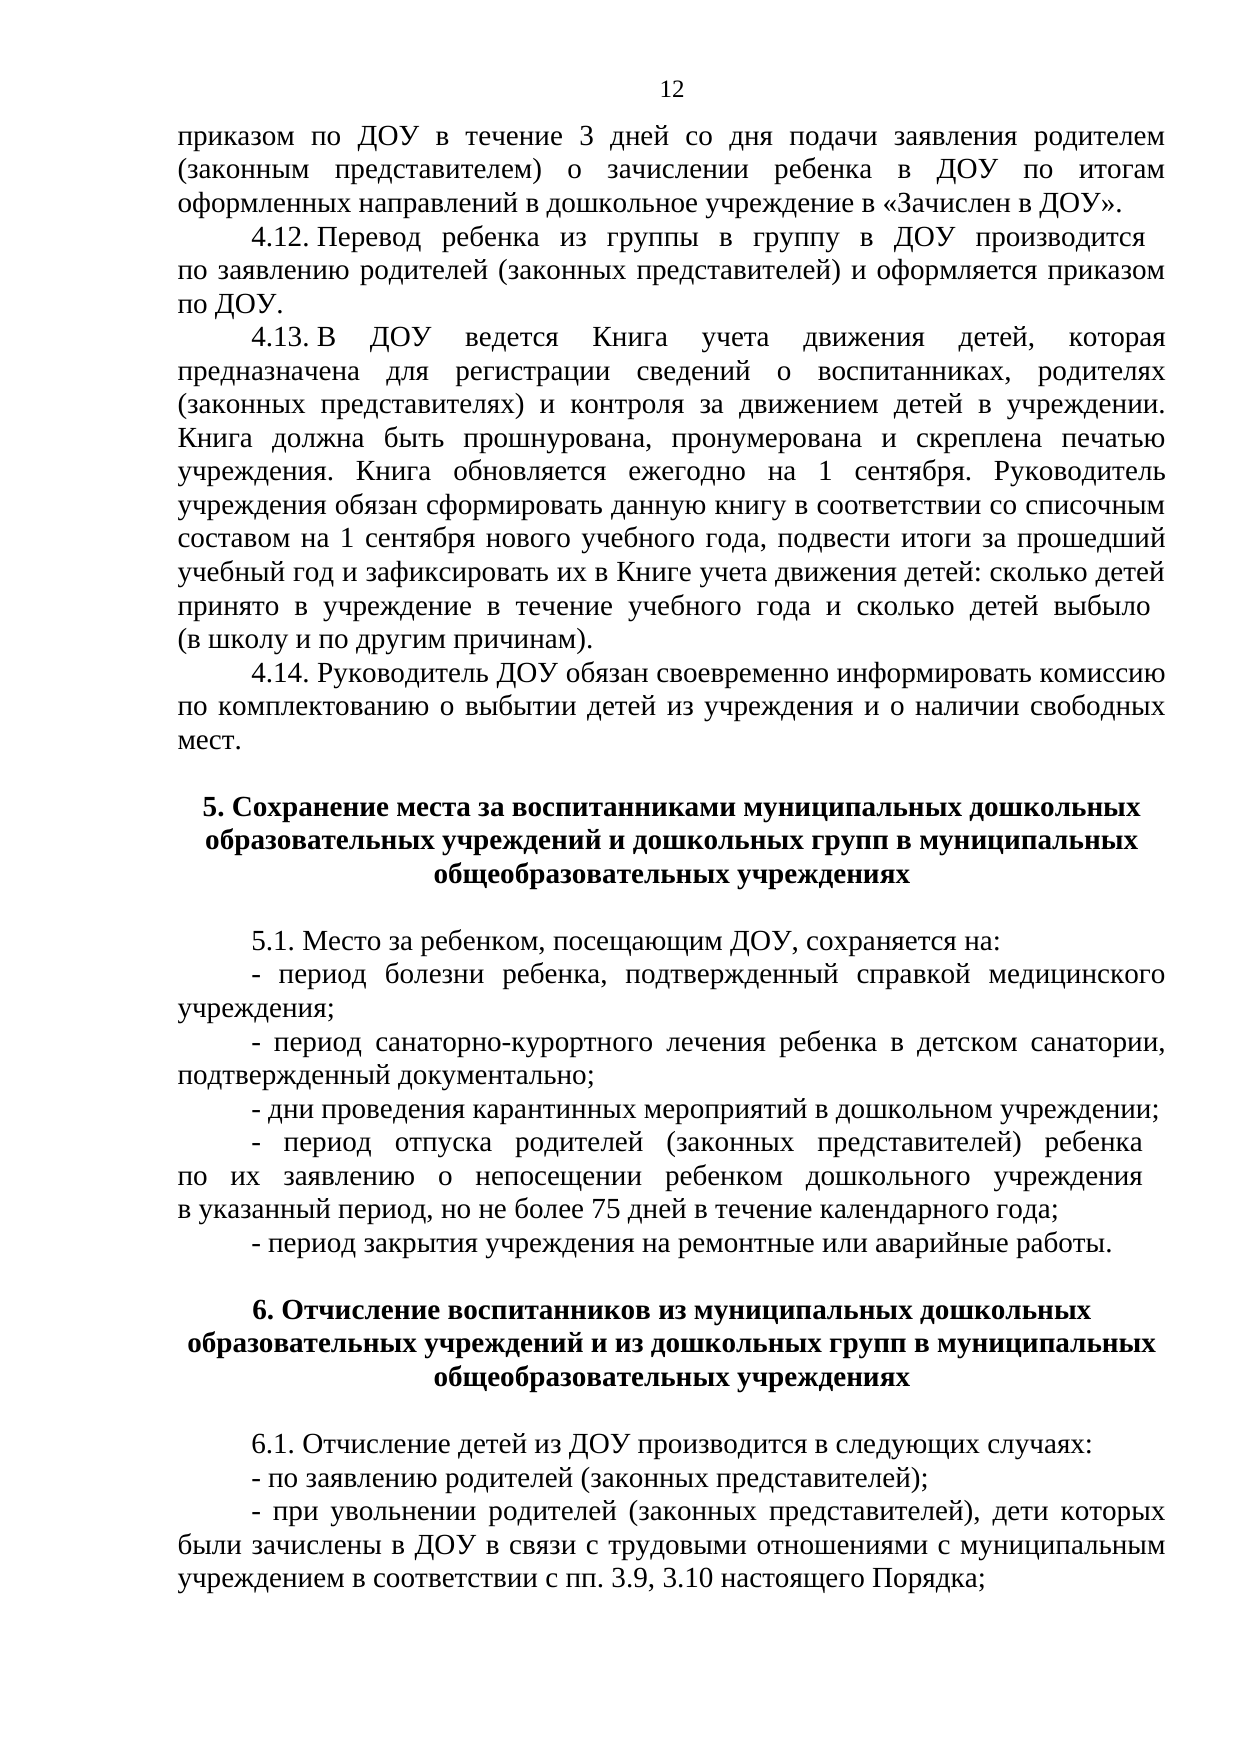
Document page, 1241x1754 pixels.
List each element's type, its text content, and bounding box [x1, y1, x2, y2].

text 4.13. В ДОУ ведется Книга учета движения детей, которая предназначена для регистрации сведений о воспитанниках, родителях (законных представителях) и контроля за движением детей в учреждении. Книга должна быть прошнурована, пронумерована и скреплена печатью учреждения. Книга обновляется ежегодно на 1 сентября. Руководитель учреждения обязан сформировать данную книгу в соответствии со списочным составом на 1 сентября нового учебного года, подвести итоги за прошедший учебный год и зафиксировать их в Книге учета движения детей: сколько детей принято в учреждение в течение учебного года и сколько детей выбыло (в школу и по другим причинам). [177, 319, 1166, 655]
text - период санаторно-курортного лечения ребенка в детском санатории, подтвержденный документально; [177, 1024, 1166, 1091]
text 4.14. Руководитель ДОУ обязан своевременно информировать комиссию по комплектованию о выбытии детей из учреждения и о наличии свободных мест. [177, 655, 1166, 755]
text 6. Отчисление воспитанников из муниципальных дошкольных образовательных учреждений и из дошкольных групп в муниципальных общеобразовательных учреждениях [177, 1292, 1166, 1393]
text - при увольнении родителей (законных представителей), дети которых были зачислены в ДОУ в связи с трудовыми отношениями с муниципальным учреждением в соответствии с пп. 3.9, 3.10 настоящего Порядка; [177, 1493, 1166, 1594]
text 6.1. Отчисление детей из ДОУ производится в следующих случаях: [177, 1426, 1166, 1460]
text - период закрытия учреждения на ремонтные или аварийные работы. [177, 1225, 1166, 1258]
text - период отпуска родителей (законных представителей) ребенка по их заявлению о непосещении ребенком дошкольного учреждения в указанный период, но не более 75 дней в течение календарного года; [177, 1124, 1166, 1225]
text 5. Сохранение места за воспитанниками муниципальных дошкольных образовательных учреждений и дошкольных групп в муниципальных общеобразовательных учреждениях [177, 789, 1166, 889]
text - период болезни ребенка, подтвержденный справкой медицинского учреждения; [177, 957, 1166, 1024]
text - дни проведения карантинных мероприятий в дошкольном учреждении; [177, 1091, 1166, 1124]
text - по заявлению родителей (законных представителей); [177, 1460, 1166, 1493]
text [177, 118, 1166, 219]
text 4.12. Перевод ребенка из группы в группу в ДОУ производится по заявлению родителей (законных представителей) и оформляется приказом по ДОУ. [177, 219, 1166, 319]
text 5.1. Место за ребенком, посещающим ДОУ, сохраняется на: [177, 923, 1166, 957]
